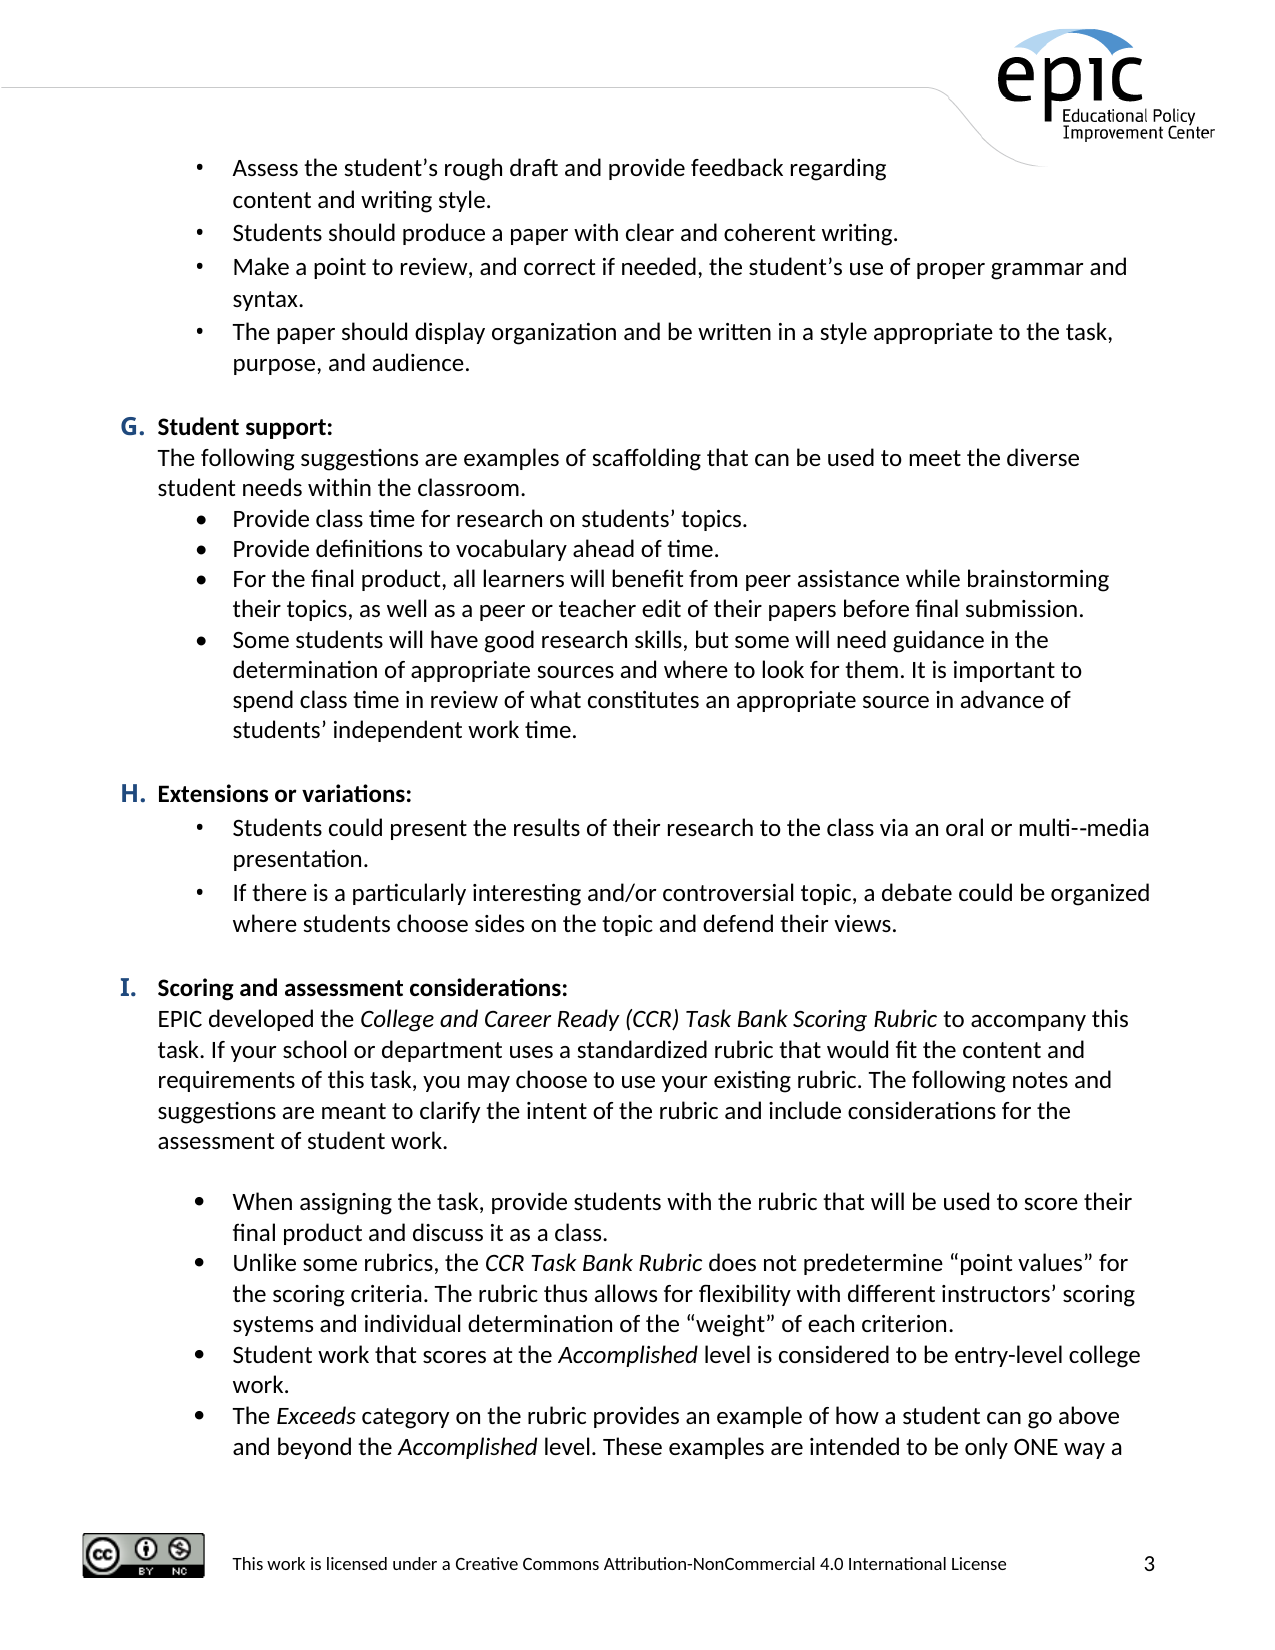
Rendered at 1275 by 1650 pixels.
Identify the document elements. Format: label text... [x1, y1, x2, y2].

text The following suggestions are examples of scaffolding that can be used to meet the diverse student needs within the classroom. [157, 442, 1111, 503]
list Student work that scores at the Accomplished level is considered to be entry-level college work. [195, 1339, 1155, 1400]
list Scoring and assessment considerations: [120, 969, 1155, 1003]
list If there is a particularly interesting and/or controversial topic, a debate could be organized where students choose sides on the topic and defend their views. [195, 874, 1155, 939]
picture [0, 28, 1271, 166]
list Extensions or variations: [120, 776, 1155, 809]
list The paper should display organization and be written in a style appropriate to the task, purpose, and audience. [195, 313, 1155, 378]
list Student support: [120, 408, 1155, 442]
text EPIC developed the College and Career Ready (CCR) Task Bank Scoring Rubric to accompany this task. If your school or department uses a standardized rubric that would fit the content and requirements of this task, you may choose to use your existing rubric. The following notes and suggestions are meant to clarify the intent of the rubric and include considerations for the assessment of student work. [157, 1003, 1155, 1156]
list Unlike some rubrics, the CCR Task Bank Rubric does not predetermine “point values” for the scoring criteria. The rubric thus allows for flexibility with different instructors’ scoring systems and individual determination of the “weight” of each criterion. [195, 1247, 1155, 1339]
list Provide class time for research on students’ topics. [195, 503, 1111, 533]
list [195, 1400, 1155, 1461]
list When assigning the task, provide students with the rubric that will be used to score their final product and discuss it as a class. [195, 1186, 1155, 1247]
list Students could present the results of their research to the class via an oral or multi-‐media presentation. [195, 809, 1155, 874]
list Assess the student’s rough draft and provide feedback regarding content and writing style. [195, 150, 1155, 214]
list Students should produce a paper with clear and coherent writing. [195, 214, 1155, 249]
list Some students will have good research skills, but some will need guidance in the determination of appropriate sources and where to look for them. It is important to spend class time in review of what constitutes an appropriate source in advance of students’ independent work time. [195, 624, 1111, 745]
list Make a point to review, and correct if needed, the student’s use of proper grammar and syntax. [195, 249, 1155, 313]
picture [82, 1533, 205, 1578]
list Provide definitions to vocabulary ahead of time. [195, 533, 1111, 563]
list For the final product, all learners will benefit from peer assistance while brainstorming their topics, as well as a peer or teacher edit of their papers before final submission. [195, 563, 1155, 624]
